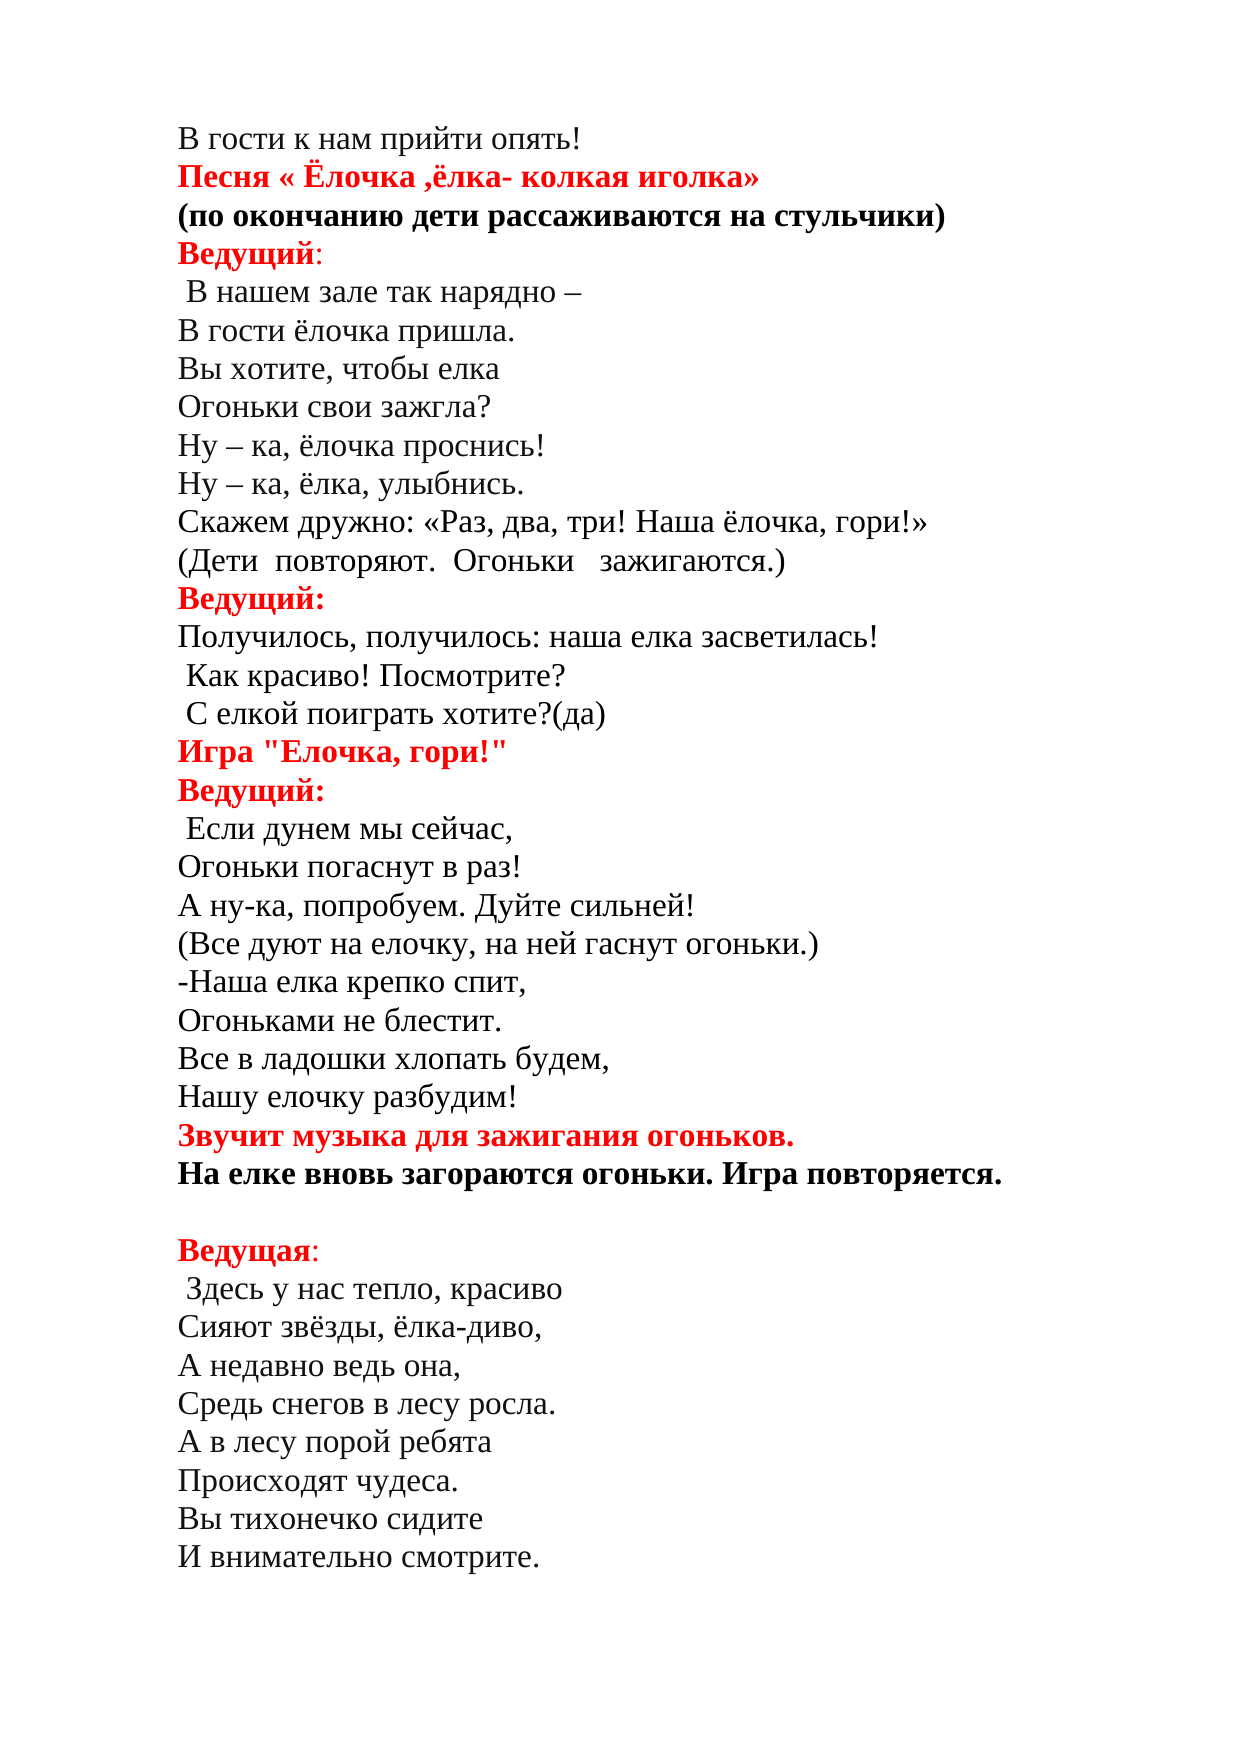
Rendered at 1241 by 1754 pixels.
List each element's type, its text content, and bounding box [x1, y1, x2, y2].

text Игра "Елочка, гори!" [177, 731, 1152, 770]
text Ведущий: [177, 770, 1152, 808]
text -Наша елка крепко спит, [177, 961, 1152, 1000]
text Здесь у нас тепло, красиво [177, 1268, 1152, 1306]
text (Все дуют на елочку, на ней гаснут огоньки.) [177, 923, 1152, 961]
text Ведущий: [177, 233, 1152, 271]
text Ведущая: [177, 1230, 1152, 1268]
text Ну – ка, ёлка, улыбнись. [177, 463, 1152, 501]
text Средь снегов в лесу росла. [177, 1383, 1152, 1421]
text С елкой поиграть хотите?(да) [177, 693, 1152, 731]
text И внимательно смотрите. [177, 1536, 1152, 1575]
text Скажем дружно: «Раз, два, три! Наша ёлочка, гори!» [177, 501, 1152, 540]
text В гости ёлочка пришла. [177, 310, 1152, 348]
text На елке вновь загораются огоньки. Игра повторяется. [177, 1153, 1152, 1191]
text Ну – ка, ёлочка проснись! [177, 425, 1152, 463]
text Происходят чудеса. [177, 1460, 1152, 1498]
text (Дети повторяют. Огоньки зажигаются.) [177, 540, 1152, 578]
text Сияют звёзды, ёлка-диво, [177, 1306, 1152, 1345]
text В нашем зале так нарядно – [177, 271, 1152, 310]
text Если дунем мы сейчас, [177, 808, 1152, 846]
text Огоньками не блестит. [177, 1000, 1152, 1038]
text Огоньки погаснут в раз! [177, 846, 1152, 885]
text Вы тихонечко сидите [177, 1498, 1152, 1536]
text Огоньки свои зажгла? [177, 386, 1152, 425]
text А в лесу порой ребята [177, 1421, 1152, 1460]
text Получилось, получилось: наша елка засветилась! [177, 616, 1152, 655]
text Звучит музыка для зажигания огоньков. [177, 1115, 1152, 1153]
text Песня « Ёлочка ,ёлка- колкая иголка» [177, 156, 1152, 195]
text Вы хотите, чтобы елка [177, 348, 1152, 386]
text Все в ладошки хлопать будем, [177, 1038, 1152, 1076]
text Нашу елочку разбудим! [177, 1076, 1152, 1115]
text Ведущий: [177, 578, 1152, 616]
text (по окончанию дети рассаживаются на стульчики) [177, 195, 1152, 233]
text А ну-ка, попробуем. Дуйте сильней! [177, 885, 1152, 923]
text В гости к нам прийти опять! [177, 118, 1152, 156]
text А недавно ведь она, [177, 1345, 1152, 1383]
text Как красиво! Посмотрите? [177, 655, 1152, 693]
